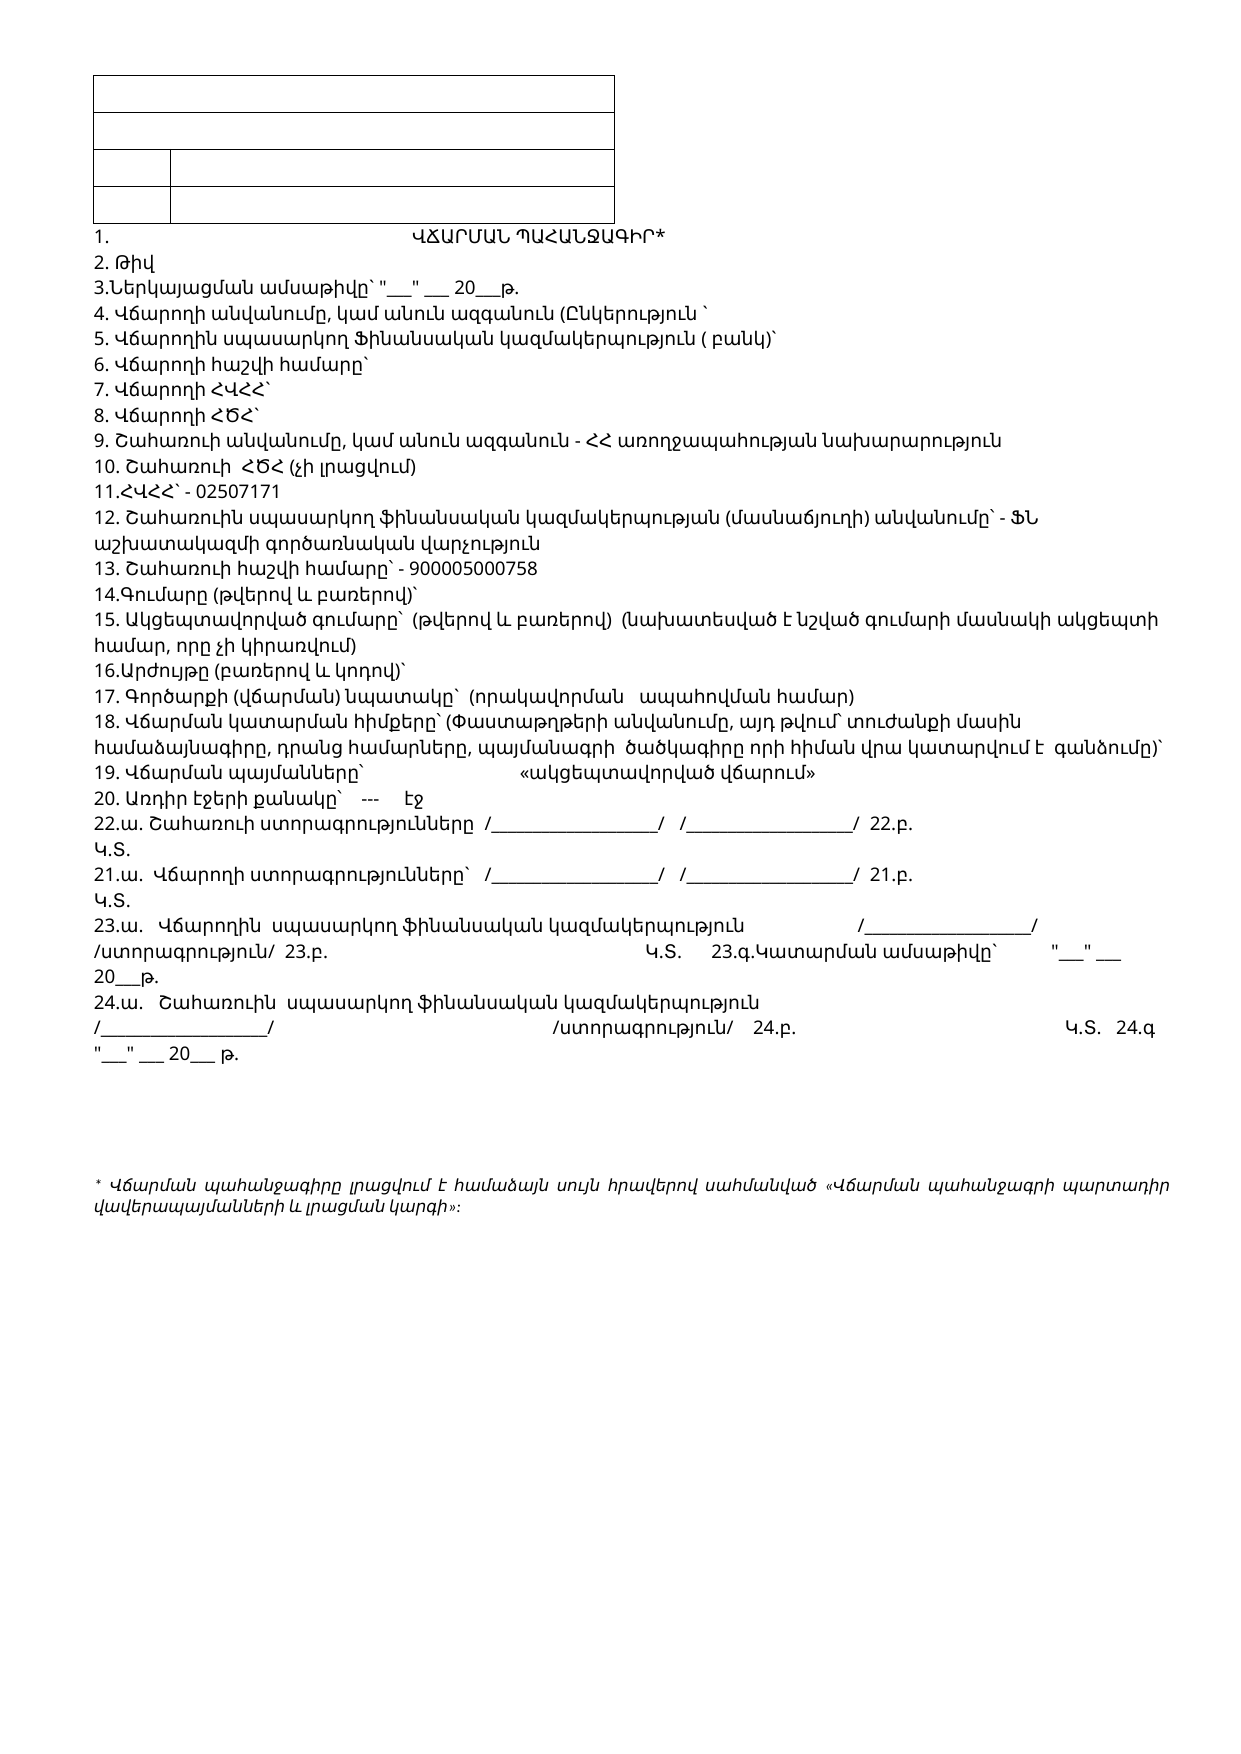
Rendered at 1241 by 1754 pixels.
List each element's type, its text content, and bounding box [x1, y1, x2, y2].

text * Վճարման պահանջագիրը լրացվում է համաձայն սույն հրավերով սահմանված «Վճարման պահանջագրի պարտադիր վավերապայմանների և լրացման կարգի»: [94, 1176, 1171, 1216]
